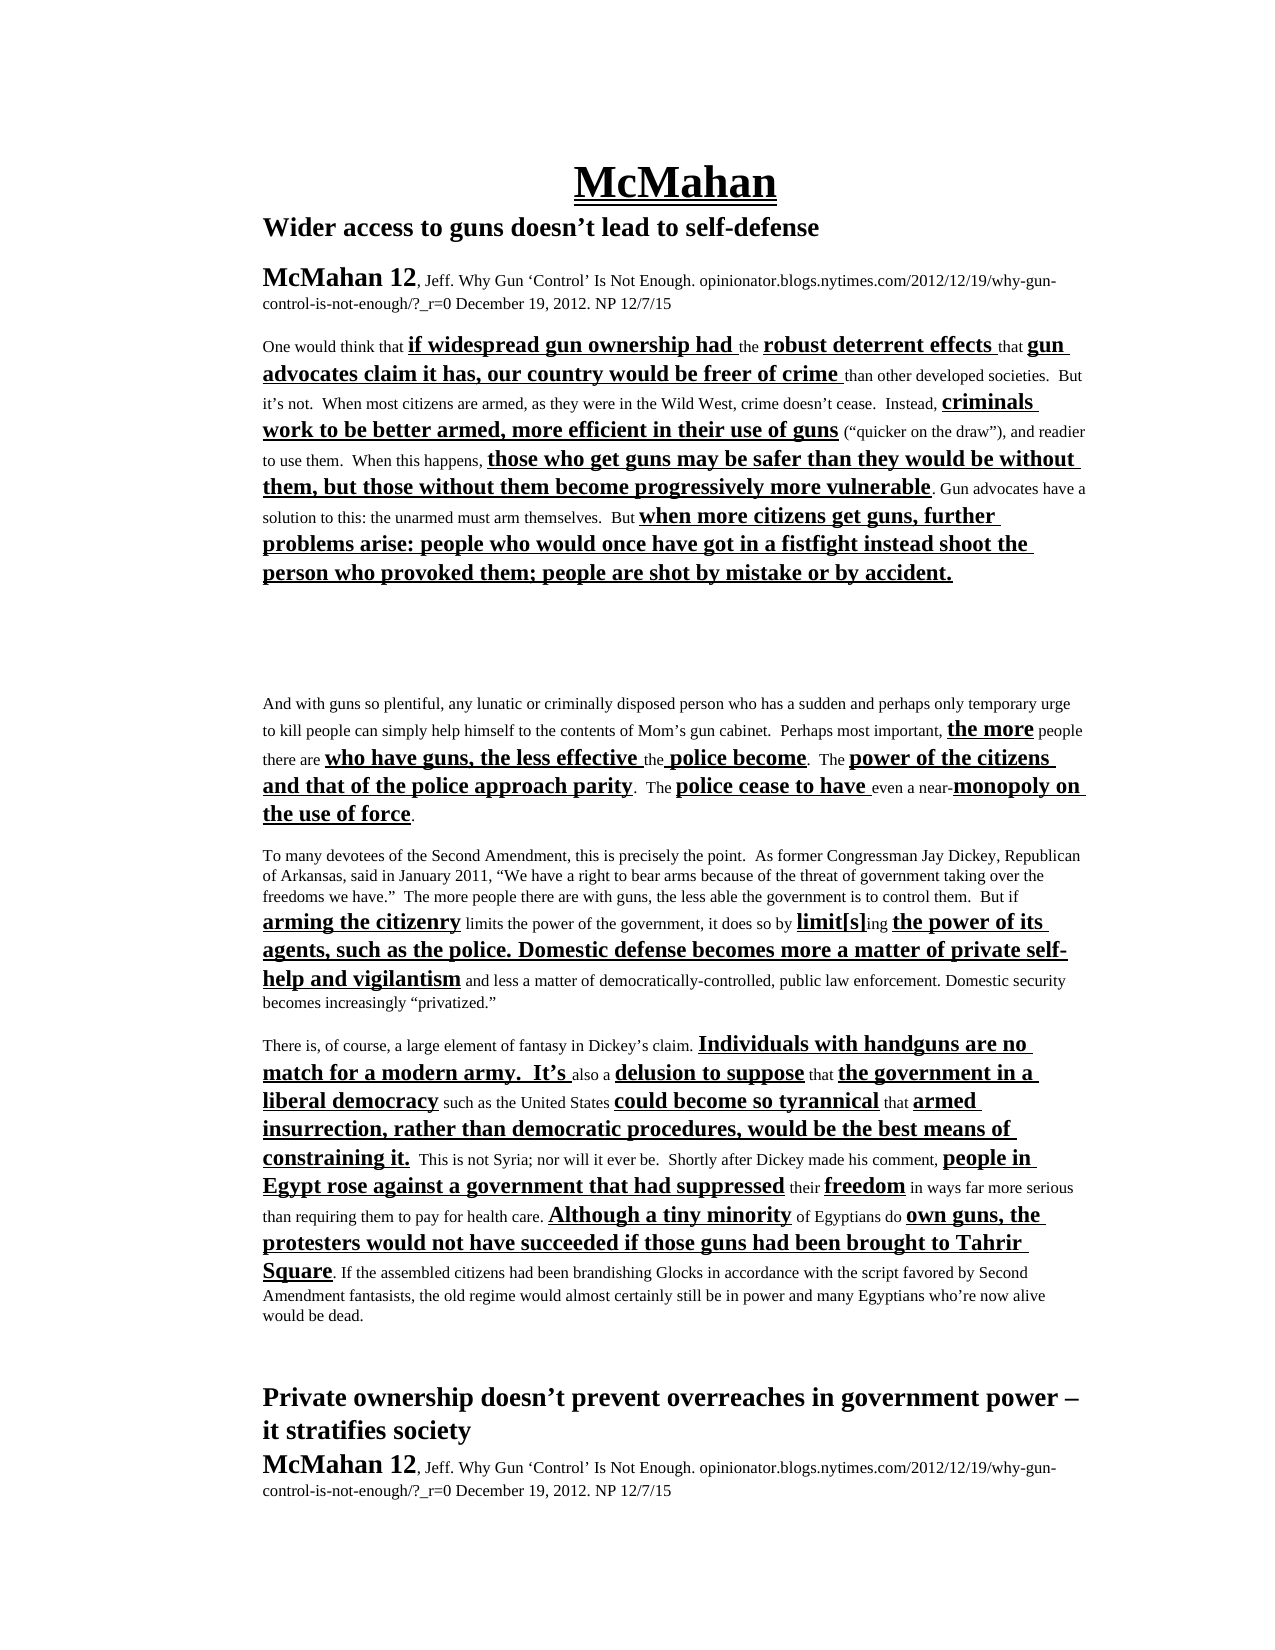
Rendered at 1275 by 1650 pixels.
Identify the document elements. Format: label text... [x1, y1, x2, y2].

text To many devotees of the Second Amendment, this is precisely the point. As former Congressman Jay Dickey, Republican of Arkansas, said in January 2011, “We have a right to bear arms because of the threat of government taking over the freedoms we have.” The more people there are with guns, the less able the government is to control them. But if arming the citizenry limits the power of the government, it does so by limit[s]ing the power of its agents, such as the police. Domestic defense becomes more a matter of private self-help and vigilantism and less a matter of democratically-controlled, public law enforcement. Domestic security becomes increasingly “privatized.” [262, 846, 1087, 1012]
subtitle Private ownership doesn’t prevent overreaches in government power – it stratifies society [262, 1381, 1087, 1445]
text And with guns so plentiful, any lunatic or criminally disposed person who has a sudden and perhaps only temporary urge to kill people can simply help himself to the contents of Mom’s gun cabinet. Perhaps most important, the more people there are who have guns, the less effective the police become. The power of the citizens and that of the police approach parity. The police cease to have even a near-monopoly on the use of force. [262, 694, 1087, 827]
text One would think that if widespread gun ownership had the robust deterrent effects that gun advocates claim it has, our country would be freer of crime than other developed societies. But it’s not. When most citizens are armed, as they were in the Wild West, crime doesn’t cease. Instead, criminals work to be better armed, more efficient in their use of guns (“quicker on the draw”), and readier to use them. When this happens, those who get guns may be safer than they would be without them, but those without them become progressively more vulnerable. Gun advocates have a solution to this: the unarmed must arm themselves. But when more citizens get guns, further problems arise: people who would once have got in a fistfight instead shoot the person who provoked them; people are shot by mistake or by accident. [262, 331, 1087, 585]
subtitle McMahan [262, 154, 1087, 207]
text McMahan 12, Jeff. Why Gun ‘Control’ Is Not Enough. opinionator.blogs.nytimes.com/2012/12/19/why-gun-control-is-not-enough/?_r=0 December 19, 2012. NP 12/7/15 [262, 261, 1087, 313]
text McMahan 12, Jeff. Why Gun ‘Control’ Is Not Enough. opinionator.blogs.nytimes.com/2012/12/19/why-gun-control-is-not-enough/?_r=0 December 19, 2012. NP 12/7/15 [262, 1448, 1087, 1499]
text Wider access to guns doesn’t lead to self-defense [262, 211, 1087, 242]
text There is, of course, a large element of fantasy in Dickey’s claim. Individuals with handguns are no match for a modern army. It’s also a delusion to suppose that the government in a liberal democracy such as the United States could become so tyrannical that armed insurrection, rather than democratic procedures, would be the best means of constraining it. This is not Syria; nor will it ever be. Shortly after Dickey made his comment, people in Egypt rose against a government that had suppressed their freedom in ways far more serious than requiring them to pay for health care. Although a tiny minority of Egyptians do own guns, the protesters would not have succeeded if those guns had been brought to Tahrir Square. If the assembled citizens had been brandishing Glocks in accordance with the script favored by Second Amendment fantasists, the old regime would almost certainly still be in power and many Egyptians who’re now alive would be dead. [262, 1030, 1087, 1325]
